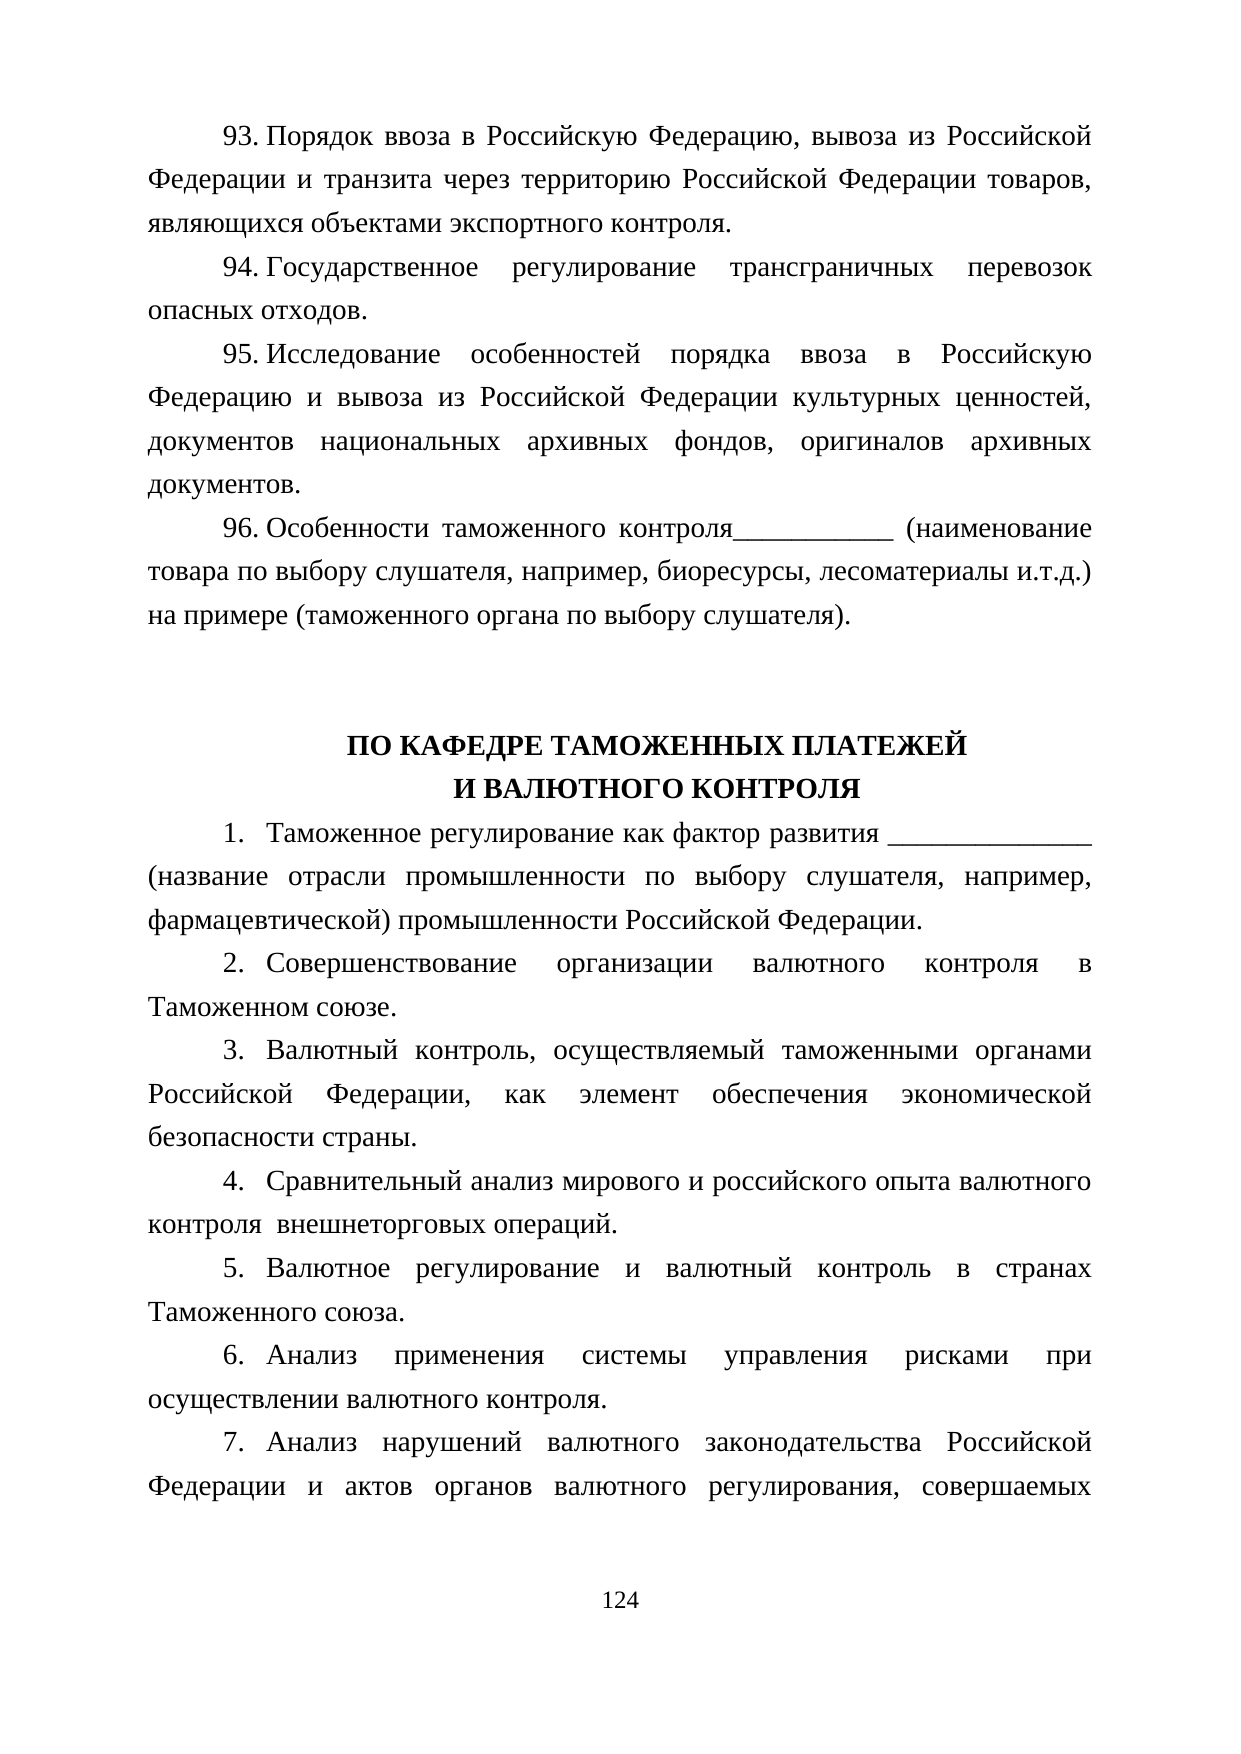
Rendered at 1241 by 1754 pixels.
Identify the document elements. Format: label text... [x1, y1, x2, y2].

list Сравнительный анализ мирового и российского опыта валютного контроля внешнеторговых операций. [148, 1163, 1092, 1240]
text ПО КАФЕДРЕ ТАМОЖЕННЫХ ПЛАТЕЖЕЙ [222, 728, 1092, 761]
list Таможенное регулирование как фактор развития ______________ (название отрасли промышленности по выбору слушателя, например, фармацевтической) промышленности Российской Федерации. [148, 815, 1092, 935]
list Особенности таможенного контроля___________ (наименование товара по выбору слушателя, например, биоресурсы, лесоматериалы и.т.д.) на примере (таможенного органа по выбору слушателя). [148, 510, 1092, 631]
list Анализ применения системы управления рисками при осуществлении валютного контроля. [148, 1337, 1092, 1414]
list Валютный контроль, осуществляемый таможенными органами Российской Федерации, как элемент обеспечения экономической безопасности страны. [148, 1032, 1092, 1153]
list Исследование особенностей порядка ввоза в Российскую Федерацию и вывоза из Российской Федерации культурных ценностей, документов национальных архивных фондов, оригиналов архивных документов. [148, 336, 1092, 500]
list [148, 1424, 1092, 1501]
list Государственное регулирование трансграничных перевозок опасных отходов. [148, 249, 1092, 326]
list Валютное регулирование и валютный контроль в странах Таможенного союза. [148, 1250, 1092, 1327]
list Совершенствование организации валютного контроля в Таможенном союзе. [148, 945, 1092, 1022]
text И ВАЛЮТНОГО КОНТРОЛЯ [222, 771, 1092, 805]
list Порядок ввоза в Российскую Федерацию, вывоза из Российской Федерации и транзита через территорию Российской Федерации товаров, являющихся объектами экспортного контроля. [148, 118, 1092, 239]
